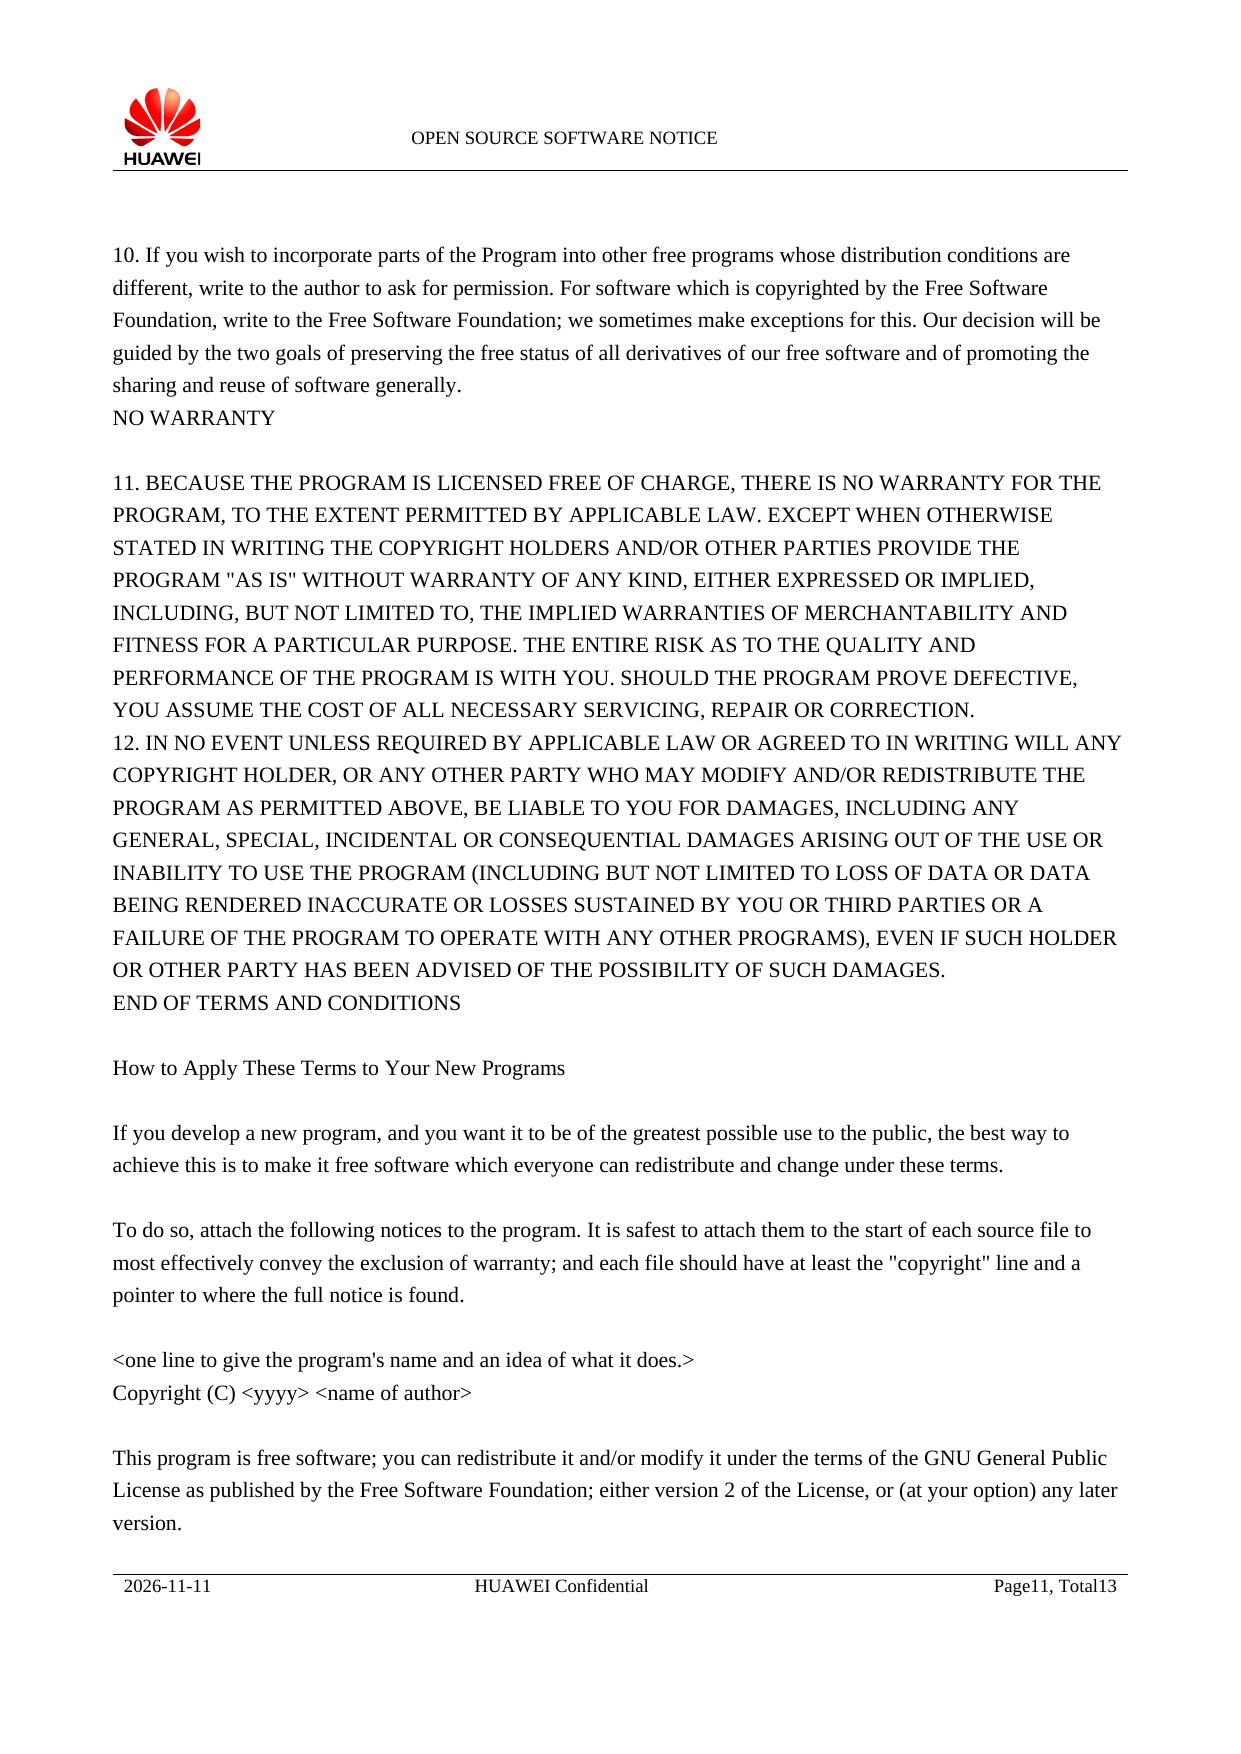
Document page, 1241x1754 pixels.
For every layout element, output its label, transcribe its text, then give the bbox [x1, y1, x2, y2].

picture [124, 88, 201, 165]
